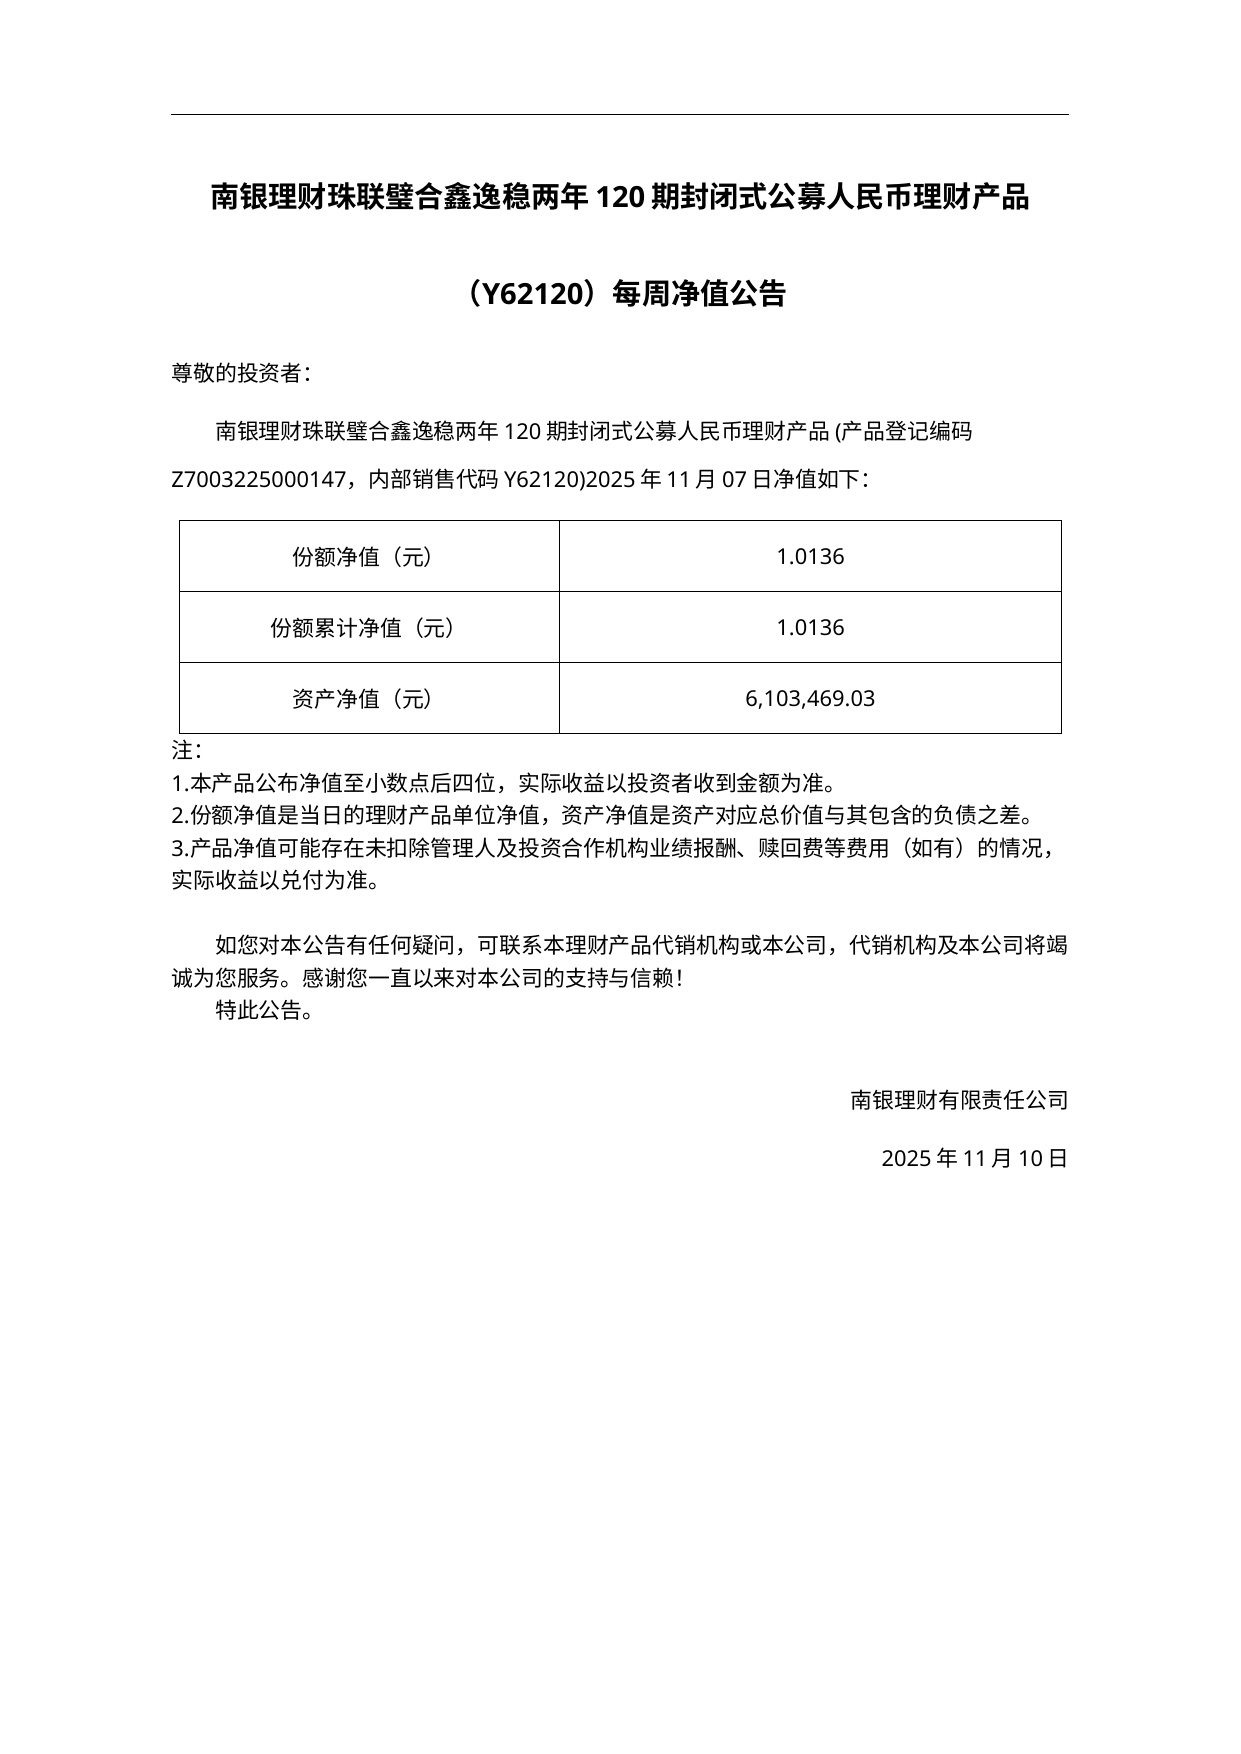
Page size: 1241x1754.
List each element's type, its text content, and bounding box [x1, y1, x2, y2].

text 南银理财有限责任公司 [171, 1082, 1069, 1115]
table_header 份额净值（元） [180, 521, 559, 591]
table_cell 份额累计净值（元） [180, 592, 559, 662]
text 1.本产品公布净值至小数点后四位，实际收益以投资者收到金额为准。 [171, 765, 1069, 798]
text 特此公告。 [171, 993, 1069, 1025]
table_cell 1.0136 [560, 592, 1061, 662]
table_header 1.0136 [560, 521, 1061, 591]
text 2025年11月10日 [171, 1140, 1069, 1173]
table_cell 资产净值（元） [180, 663, 559, 733]
text 尊敬的投资者： [171, 355, 1069, 388]
text 3.产品净值可能存在未扣除管理人及投资合作机构业绩报酬、赎回费等费用（如有）的情况，实际收益以兑付为准。 [171, 830, 1069, 895]
text 南银理财珠联璧合鑫逸稳两年120期封闭式公募人民币理财产品（Y62120）每周净值公告 [171, 162, 1069, 324]
text 2.份额净值是当日的理财产品单位净值，资产净值是资产对应总价值与其包含的负债之差。 [171, 798, 1069, 830]
text 南银理财珠联璧合鑫逸稳两年120期封闭式公募人民币理财产品 (产品登记编码Z7003225000147，内部销售代码Y62120)2025年11月07日净值如下： [171, 413, 1069, 494]
text 注： [171, 733, 1069, 765]
table_cell 6,103,469.03 [560, 663, 1061, 733]
text 如您对本公告有任何疑问，可联系本理财产品代销机构或本公司，代销机构及本公司将竭诚为您服务。感谢您一直以来对本公司的支持与信赖！ [171, 928, 1069, 993]
